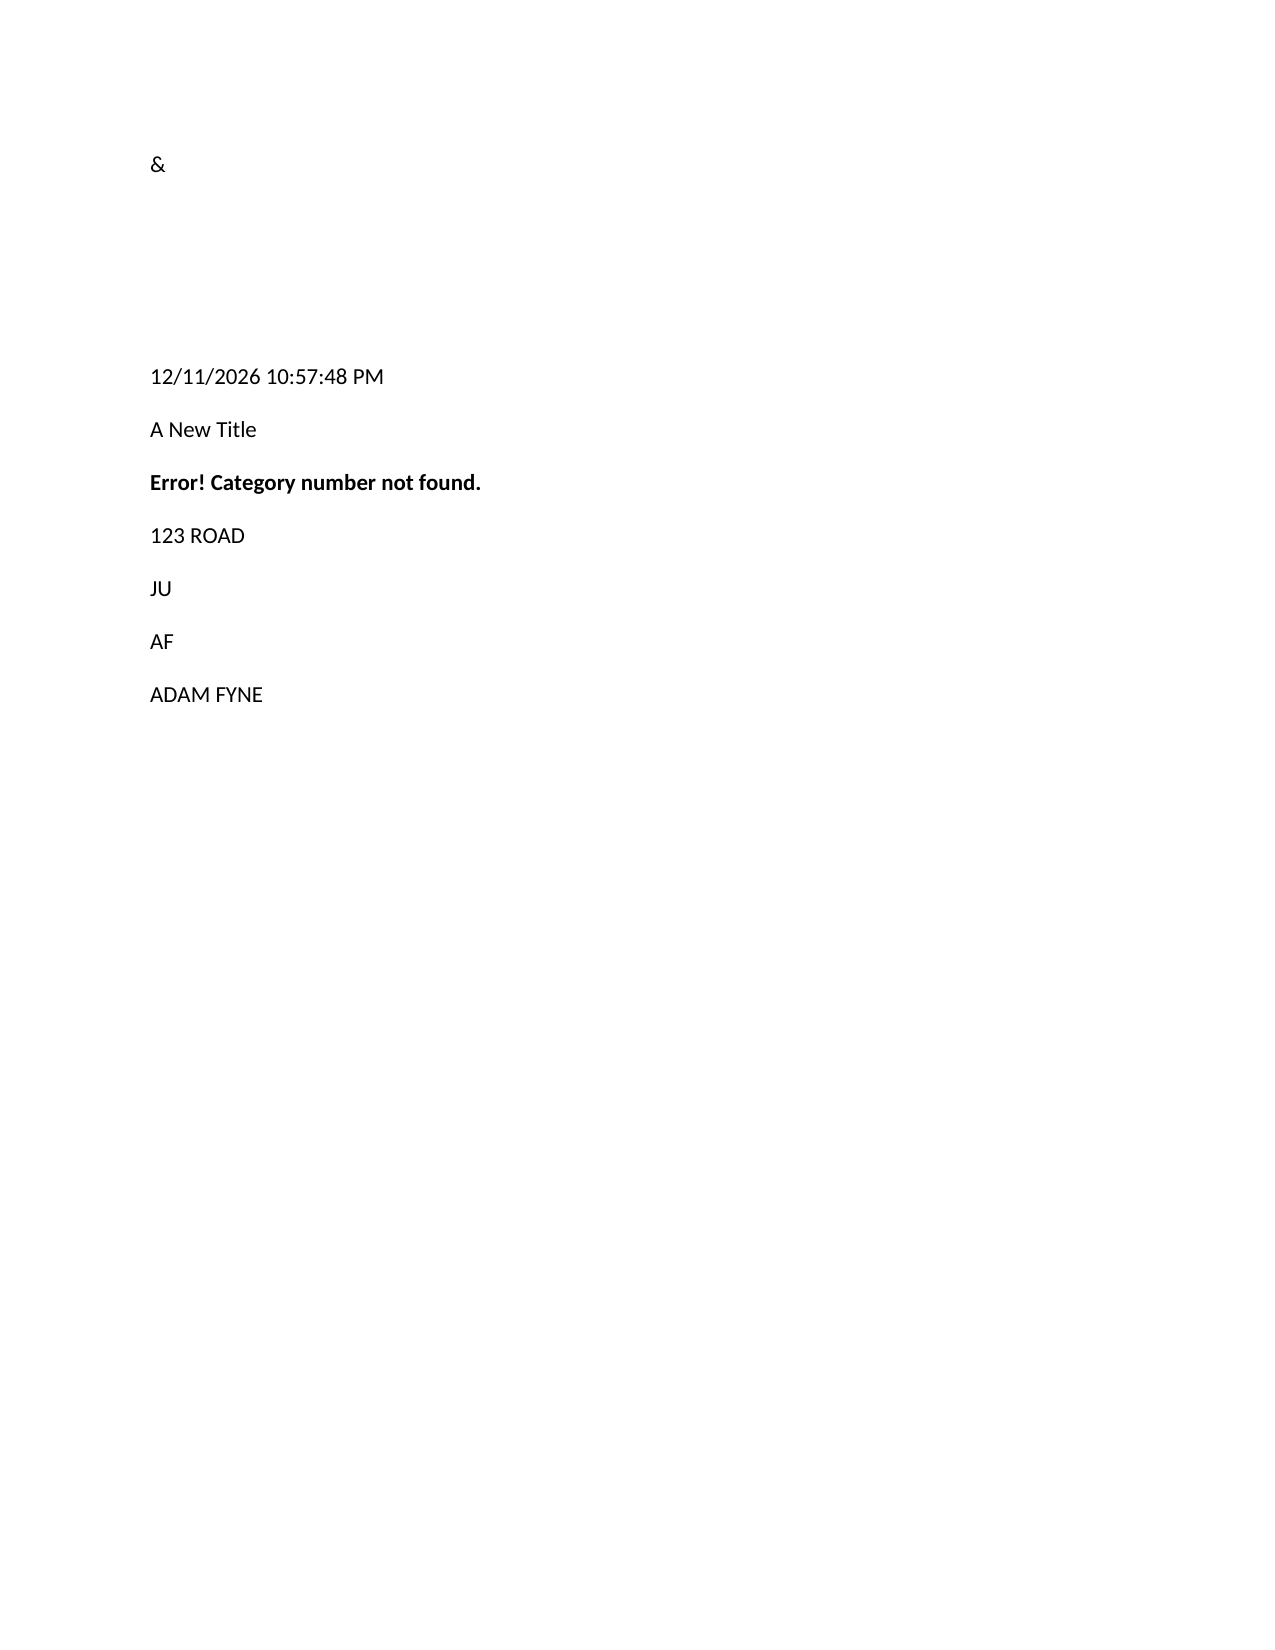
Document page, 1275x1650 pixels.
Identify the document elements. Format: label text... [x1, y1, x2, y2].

text AF [150, 627, 1125, 655]
text 123 ROAD [150, 521, 1125, 549]
text 13/01/2025 10:05:07 AM [150, 362, 1125, 390]
text ADAM FYNE [150, 680, 1125, 708]
text Error! Category number not found. [150, 468, 1125, 496]
text JU [150, 574, 1125, 602]
text A New Title [150, 415, 1125, 443]
